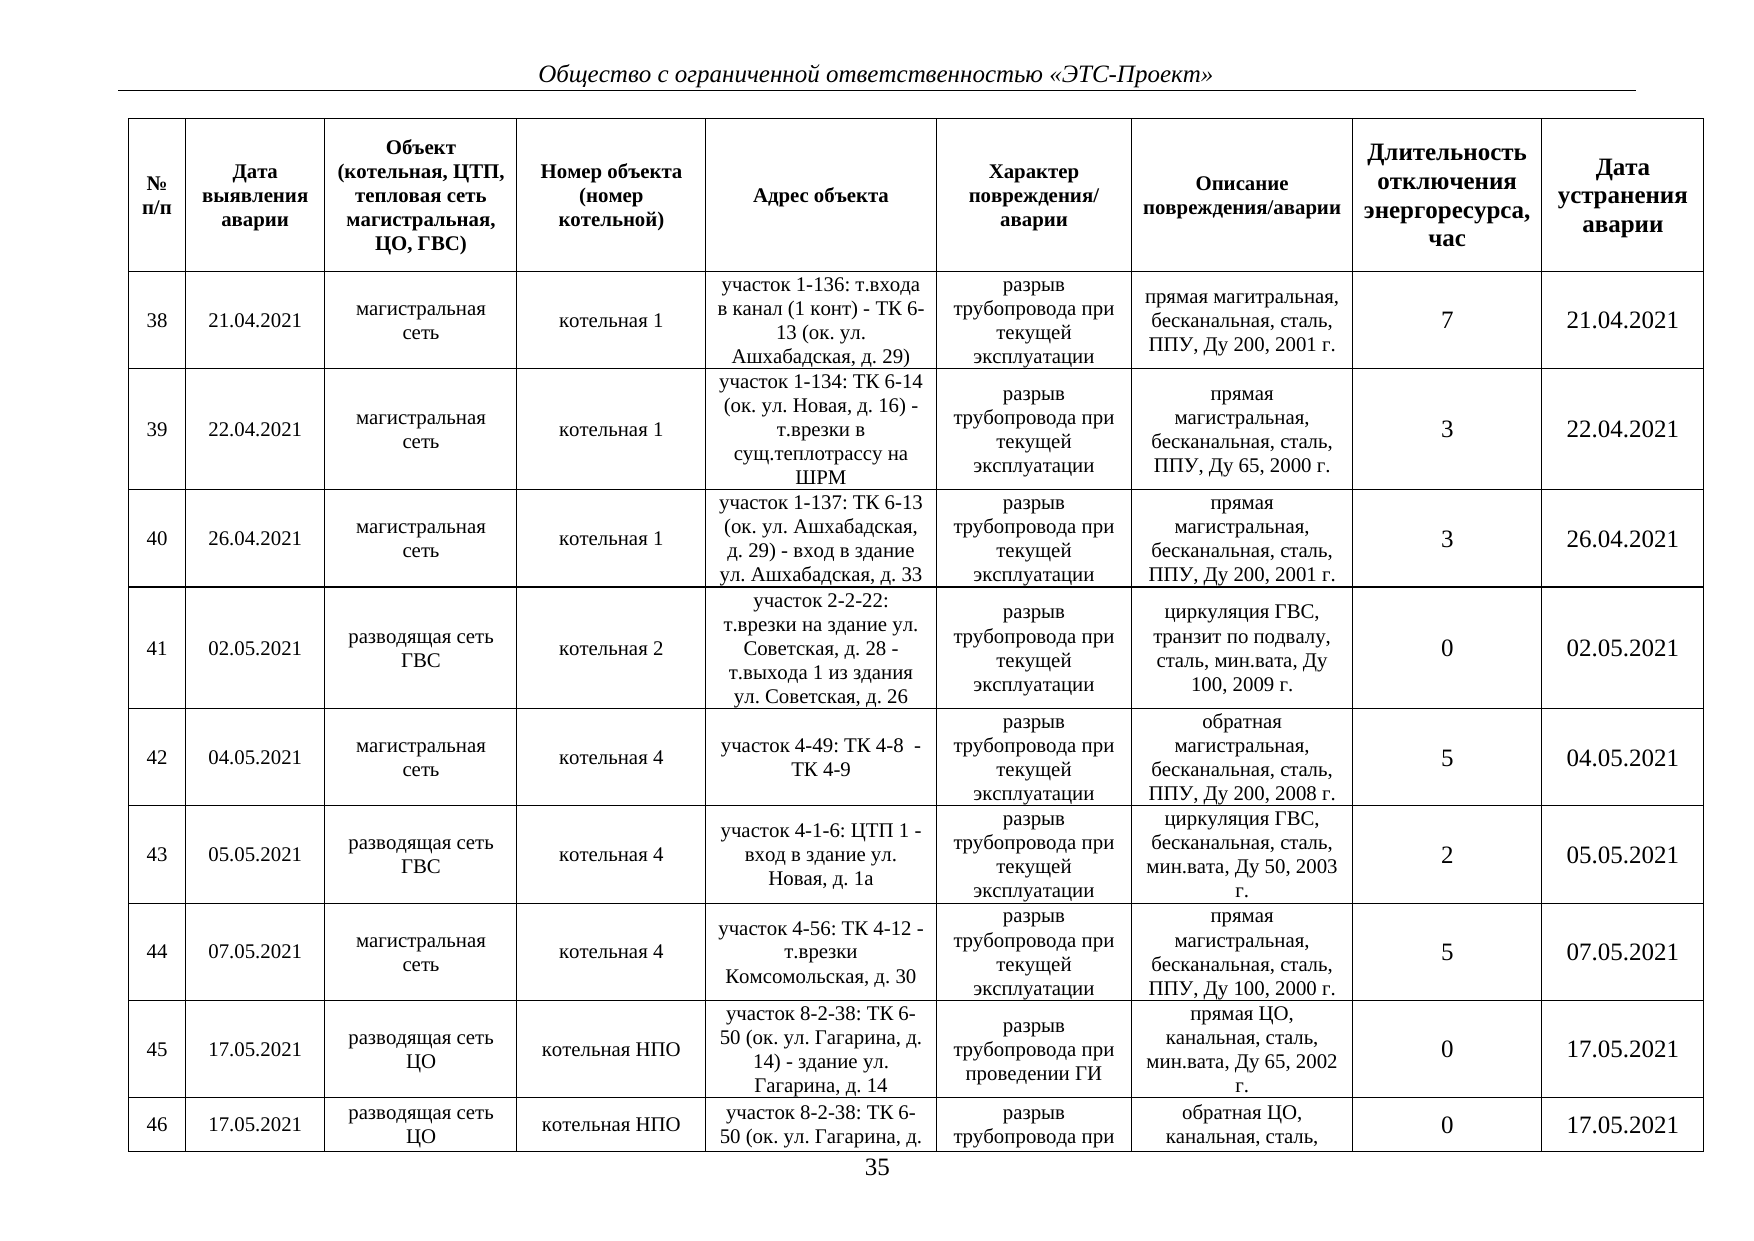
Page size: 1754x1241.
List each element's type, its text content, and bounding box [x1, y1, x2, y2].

table_cell 3 [1353, 369, 1541, 489]
table_cell прямая ЦО, канальная, сталь, мин.вата, Ду 65, 2002 г. [1132, 1001, 1352, 1097]
table_cell котельная 4 [517, 806, 705, 902]
table_cell прямая магистральная, бесканальная, сталь, ППУ, Ду 65, 2000 г. [1132, 369, 1352, 489]
table_cell магистральная сеть [325, 709, 516, 805]
table_header № п/п [129, 119, 185, 271]
table_cell участок 1-136: т.входа в канал (1 конт) - ТК 6-13 (ок. ул. Ашхабадская, д. 29) [706, 272, 936, 368]
table_header Дата устранения аварии [1542, 119, 1703, 271]
table_cell магистральная сеть [325, 490, 516, 586]
table_header Характер повреждения/ аварии [937, 119, 1131, 271]
table_cell участок 4-56: ТК 4-12 - т.врезки Комсомольская, д. 30 [706, 904, 936, 1000]
table_cell участок 4-1-6: ЦТП 1 - вход в здание ул. Новая, д. 1а [706, 806, 936, 902]
table_cell котельная НПО [517, 1098, 705, 1151]
table_cell котельная 4 [517, 709, 705, 805]
table_cell разрыв трубопровода при текущей эксплуатации [937, 369, 1131, 489]
table_cell 3 [1353, 490, 1541, 586]
table_cell участок 1-134: ТК 6-14 (ок. ул. Новая, д. 16) - т.врезки в сущ.теплотрассу на ШРМ [706, 369, 936, 489]
table_cell 2 [1353, 806, 1541, 902]
table_cell котельная 1 [517, 369, 705, 489]
table_cell 05.05.2021 [186, 806, 324, 902]
table_cell 39 [129, 369, 185, 489]
table_cell 22.04.2021 [186, 369, 324, 489]
table_cell участок 2-2-22: т.врезки на здание ул. Советская, д. 28 - т.выхода 1 из здания ул. Советская, д. 26 [706, 588, 936, 708]
table_cell 04.05.2021 [186, 709, 324, 805]
table_cell участок 4-49: ТК 4-8 - ТК 4-9 [706, 709, 936, 805]
table_cell 5 [1353, 709, 1541, 805]
table_cell 21.04.2021 [1542, 272, 1703, 368]
table_cell разводящая сеть ГВС [325, 806, 516, 902]
table_cell 07.05.2021 [1542, 904, 1703, 1000]
table_header Объект (котельная, ЦТП, тепловая сеть магистральная, ЦО, ГВС) [325, 119, 516, 271]
table_cell 0 [1353, 1001, 1541, 1097]
table_cell 42 [129, 709, 185, 805]
table_header Описание повреждения/аварии [1132, 119, 1352, 271]
table_cell 26.04.2021 [186, 490, 324, 586]
table_cell 44 [129, 904, 185, 1000]
table_cell 0 [1353, 1098, 1541, 1151]
table_header Номер объекта (номер котельной) [517, 119, 705, 271]
table_cell разрыв трубопровода при текущей эксплуатации [937, 709, 1131, 805]
table_cell 04.05.2021 [1542, 709, 1703, 805]
table_cell 41 [129, 588, 185, 708]
table_cell циркуляция ГВС, бесканальная, сталь, мин.вата, Ду 50, 2003 г. [1132, 806, 1352, 902]
table_cell магистральная сеть [325, 369, 516, 489]
table_cell разводящая сеть ЦО [325, 1001, 516, 1097]
table_cell 0 [1353, 588, 1541, 708]
table_header Дата выявления аварии [186, 119, 324, 271]
table_cell разрыв трубопровода при проведении ГИ [937, 1098, 1131, 1151]
table_cell разрыв трубопровода при текущей эксплуатации [937, 904, 1131, 1000]
table_cell разводящая сеть ГВС [325, 588, 516, 708]
table_cell котельная 1 [517, 272, 705, 368]
table_cell 40 [129, 490, 185, 586]
table_cell участок 8-2-38: ТК 6-50 (ок. ул. Гагарина, д. 14) - здание ул. Гагарина, д. 14 [706, 1001, 936, 1097]
table_cell котельная НПО [517, 1001, 705, 1097]
table_cell разрыв трубопровода при проведении ГИ [937, 1001, 1131, 1097]
table_cell разрыв трубопровода при текущей эксплуатации [937, 588, 1131, 708]
table_cell 22.04.2021 [1542, 369, 1703, 489]
table_cell разрыв трубопровода при текущей эксплуатации [937, 490, 1131, 586]
table_cell участок 1-137: ТК 6-13 (ок. ул. Ашхабадская, д. 29) - вход в здание ул. Ашхабадская, д. 33 [706, 490, 936, 586]
table_cell разрыв трубопровода при текущей эксплуатации [937, 272, 1131, 368]
table_cell магистральная сеть [325, 904, 516, 1000]
table_cell прямая магитральная, бесканальная, сталь, ППУ, Ду 200, 2001 г. [1132, 272, 1352, 368]
table_cell котельная 1 [517, 490, 705, 586]
table_cell участок 8-2-38: ТК 6-50 (ок. ул. Гагарина, д. 14) - здание ул. Гагарина, д. 14 [706, 1098, 936, 1151]
table_cell котельная 2 [517, 588, 705, 708]
table_cell обратная магистральная, бесканальная, сталь, ППУ, Ду 200, 2008 г. [1132, 709, 1352, 805]
table_cell 26.04.2021 [1542, 490, 1703, 586]
table_cell 45 [129, 1001, 185, 1097]
table_cell магистральная сеть [325, 272, 516, 368]
table_header Длительность отключения энергоресурса, час [1353, 119, 1541, 271]
table_cell разводящая сеть ЦО [325, 1098, 516, 1151]
table_cell циркуляция ГВС, транзит по подвалу, сталь, мин.вата, Ду 100, 2009 г. [1132, 588, 1352, 708]
table_cell 02.05.2021 [186, 588, 324, 708]
table_cell обратная ЦО, канальная, сталь, мин.вата, Ду 65, 2002 г. [1132, 1098, 1352, 1151]
table_cell 07.05.2021 [186, 904, 324, 1000]
table_cell 05.05.2021 [1542, 806, 1703, 902]
table_cell разрыв трубопровода при текущей эксплуатации [937, 806, 1131, 902]
table_cell 17.05.2021 [186, 1098, 324, 1151]
table_cell 02.05.2021 [1542, 588, 1703, 708]
table_cell 38 [129, 272, 185, 368]
table_cell 46 [129, 1098, 185, 1151]
table_cell прямая магистральная, бесканальная, сталь, ППУ, Ду 200, 2001 г. [1132, 490, 1352, 586]
table_header Адрес объекта [706, 119, 936, 271]
table_cell 17.05.2021 [186, 1001, 324, 1097]
table_cell 5 [1353, 904, 1541, 1000]
table_cell 17.05.2021 [1542, 1098, 1703, 1151]
table_cell котельная 4 [517, 904, 705, 1000]
table_cell 7 [1353, 272, 1541, 368]
table_cell 21.04.2021 [186, 272, 324, 368]
table_cell прямая магистральная, бесканальная, сталь, ППУ, Ду 100, 2000 г. [1132, 904, 1352, 1000]
table_cell 43 [129, 806, 185, 902]
table_cell 17.05.2021 [1542, 1001, 1703, 1097]
